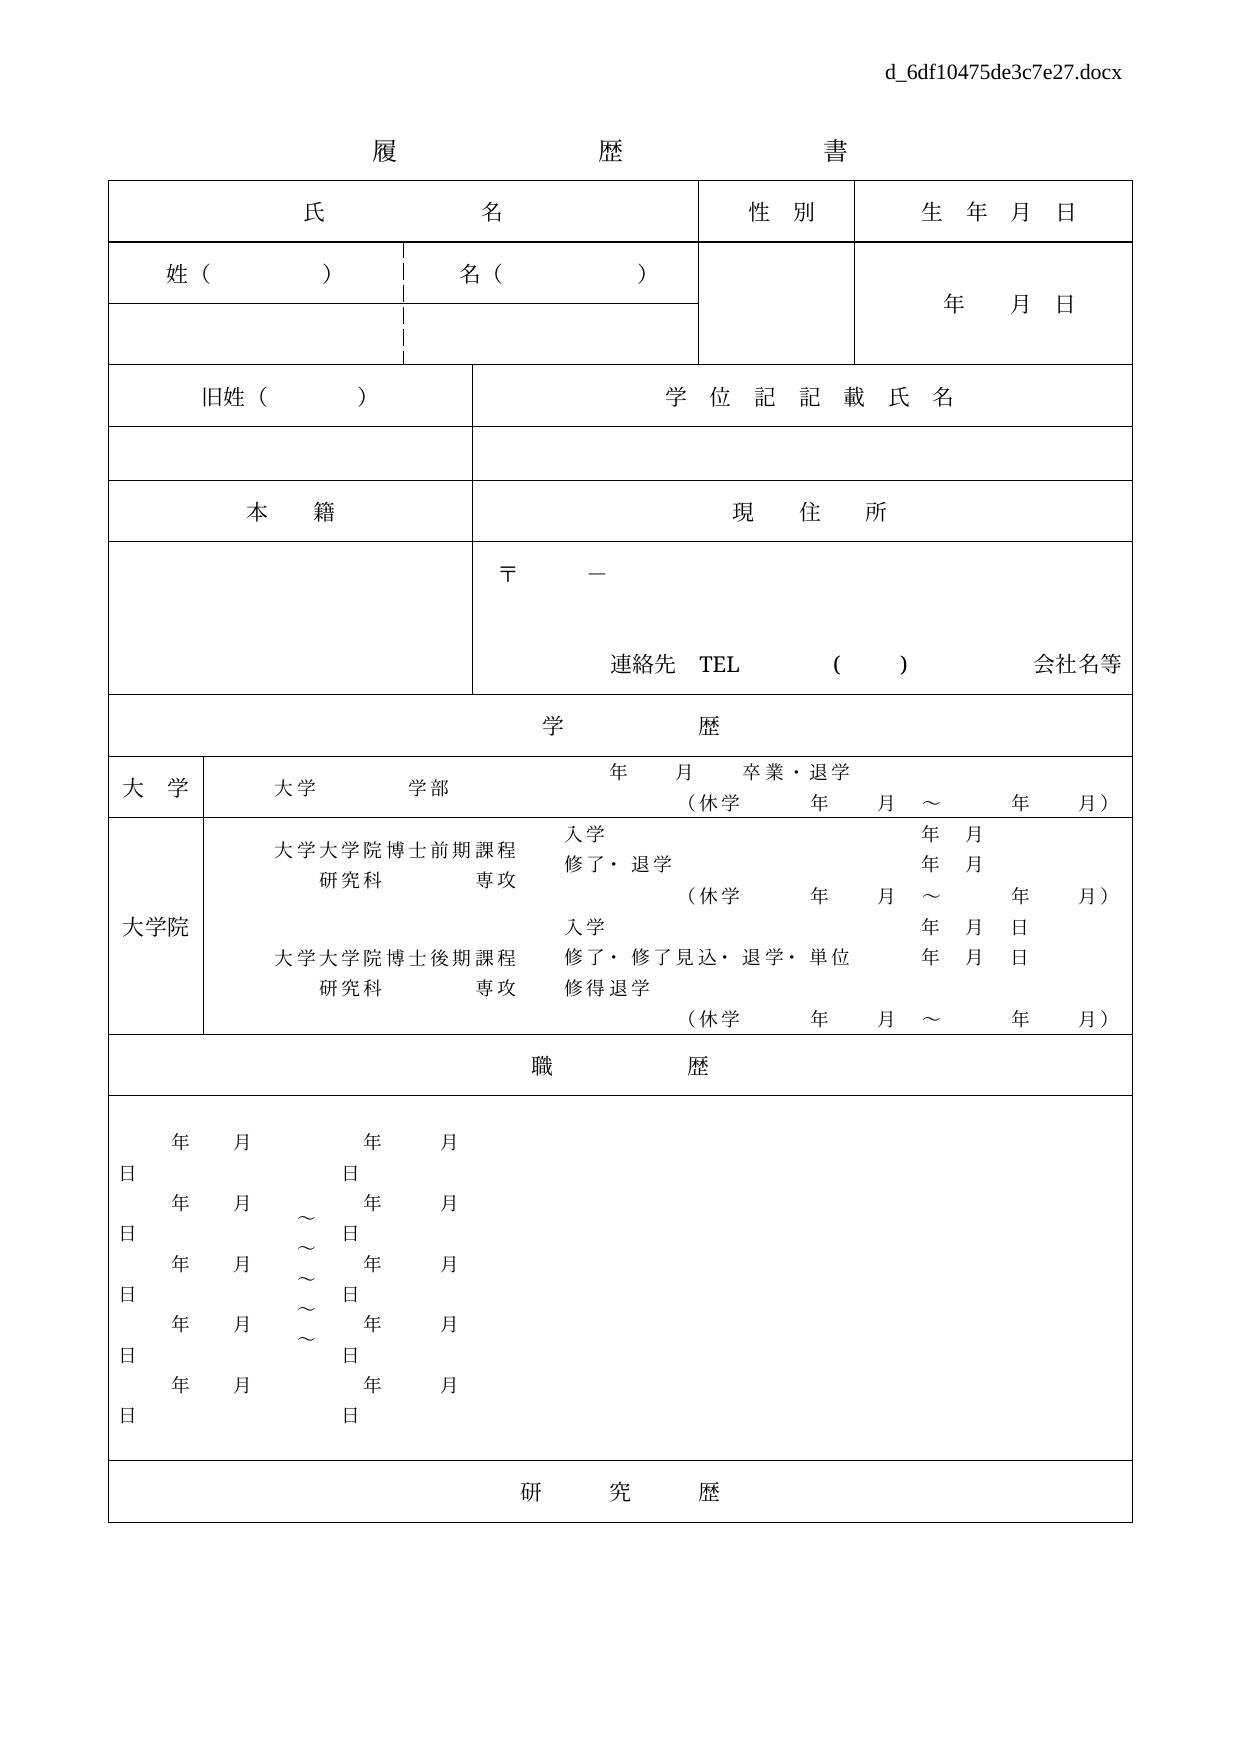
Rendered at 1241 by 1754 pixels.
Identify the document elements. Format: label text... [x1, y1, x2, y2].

table_cell 大学大学院博士前期課程 研究科 専攻 [204, 818, 545, 910]
table_cell [109, 304, 403, 364]
table_cell 入学 修了･退学 [545, 818, 886, 879]
table_cell 入学 修了･修了見込･退学･単位修得退学 [545, 910, 886, 1002]
table_cell 職 歴 [109, 1035, 1132, 1095]
table_cell 年 月 年 月 [886, 818, 1132, 879]
table_cell [404, 304, 698, 364]
table_cell （休学 年 月 ～ 年 月） [545, 879, 1132, 910]
table_cell [109, 427, 472, 479]
table_cell 大 学 [109, 757, 203, 817]
table_cell 大学大学院博士後期課程 研究科 専攻 [204, 910, 545, 1033]
table_cell 学 歴 [109, 695, 1132, 756]
table_cell 学 位 記 記 載 氏 名 [473, 365, 1132, 426]
table_cell ～ ～ ～ ～ ～ [266, 1096, 325, 1460]
table_cell 〒 － 連絡先 TEL ( ) 会社名等 [473, 542, 1132, 694]
table_cell 年 月 日 [855, 243, 1132, 364]
table_cell 名（ ） [404, 243, 698, 303]
table_cell 現 住 所 [473, 481, 1132, 541]
table_cell 大学院 [109, 818, 203, 1033]
table_cell 本 籍 [109, 481, 472, 541]
table_header 性 別 [699, 181, 854, 241]
table_cell 年 月 日 年 月 日 [886, 910, 1132, 1002]
table_cell 年 月 日 年 月 日 年 月 日 年 月 日 年 月 日 [109, 1096, 266, 1460]
table_header 生 年 月 日 [855, 181, 1132, 241]
table_cell [473, 427, 1132, 479]
table_cell 姓（ ） [109, 243, 403, 303]
table_cell [109, 542, 472, 694]
table_cell （休学 年 月 ～ 年 月） [545, 1002, 1132, 1033]
text 履 歴 書 [118, 119, 1122, 180]
table_header 氏 名 [109, 181, 698, 241]
table_cell 旧姓（ ） [109, 365, 472, 426]
table_cell 大学 学部 [204, 757, 545, 817]
table_cell 年 月 卒業・退学 （休学 年 月 ～ 年 月） [545, 757, 1132, 817]
table_cell 年 月 日 年 月 日 年 月 日 年 月 日 年 月 日 [325, 1096, 473, 1460]
table_cell [473, 1096, 1132, 1460]
table_cell [699, 243, 854, 364]
table_cell 研 究 歴 [109, 1461, 1132, 1522]
